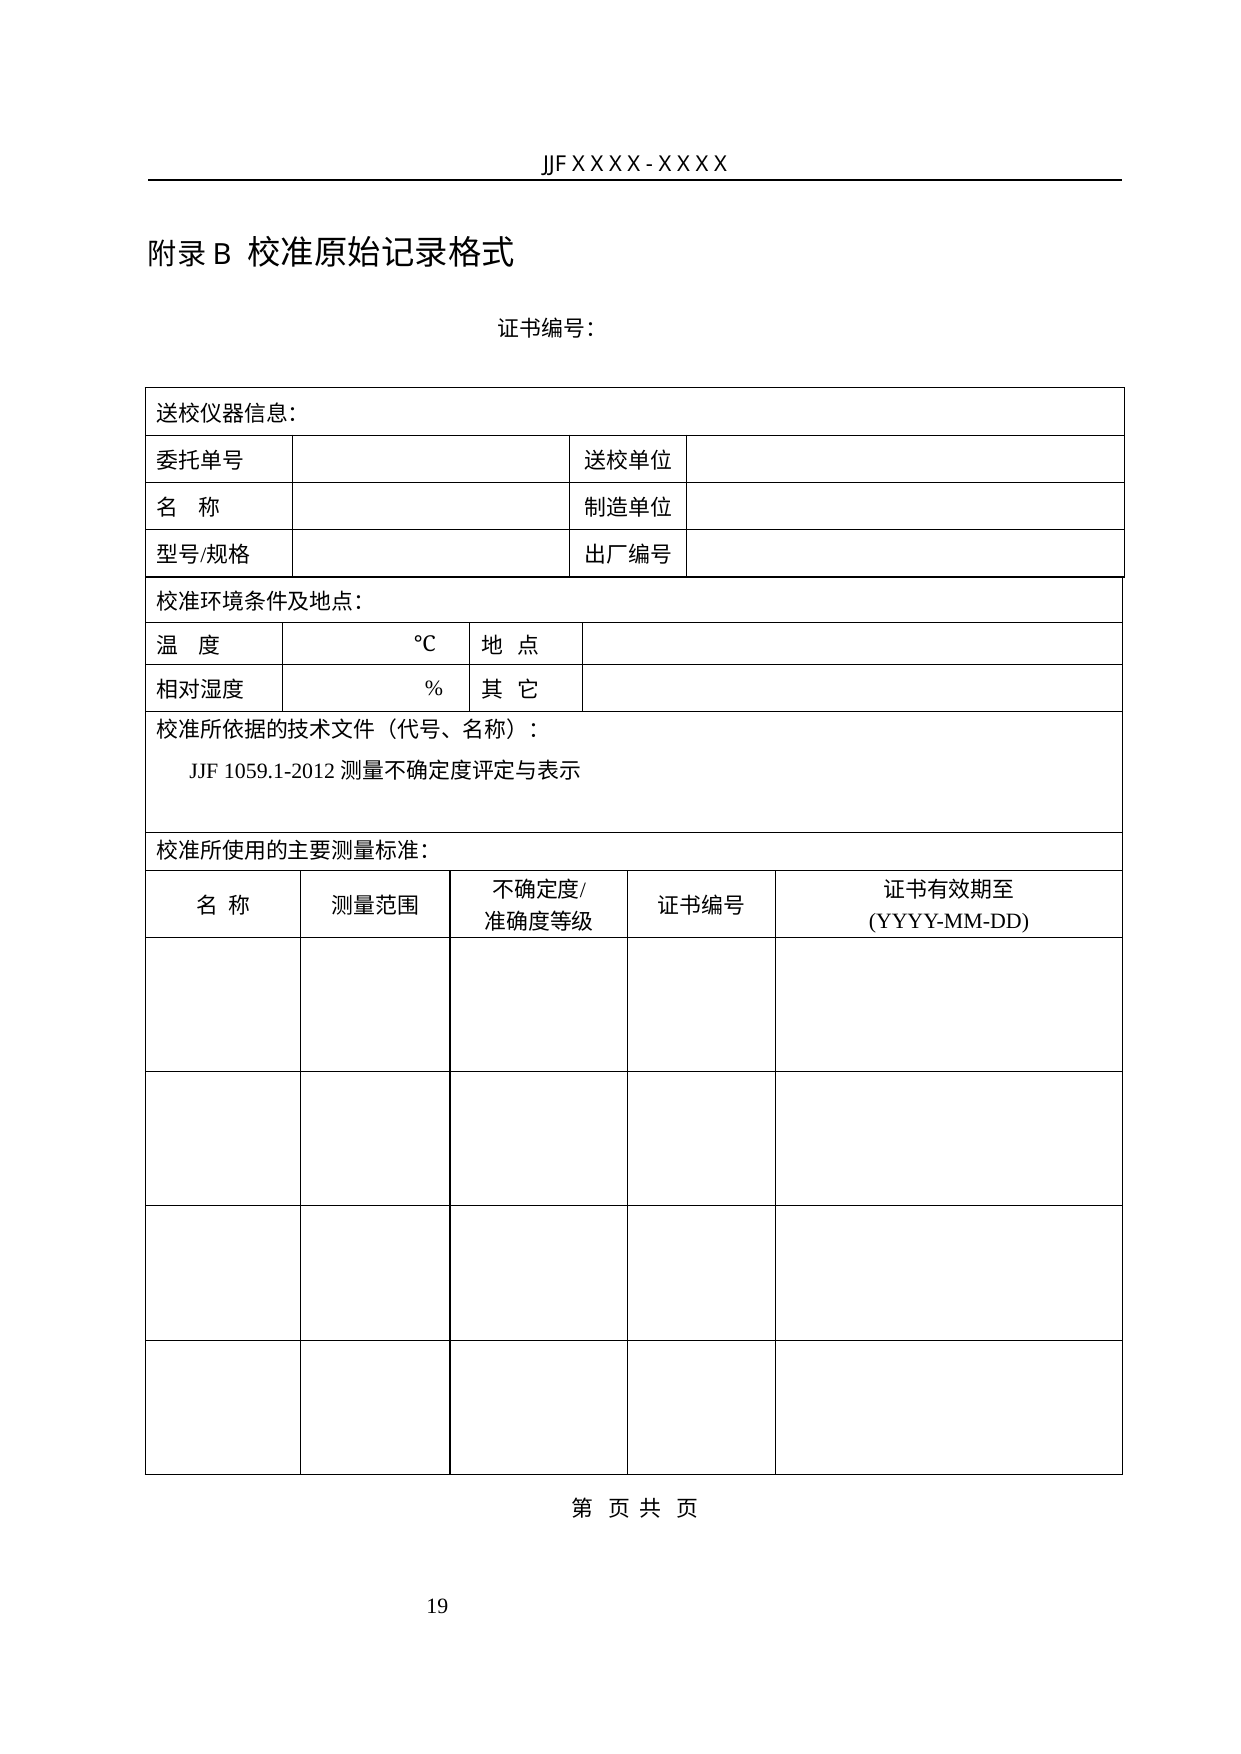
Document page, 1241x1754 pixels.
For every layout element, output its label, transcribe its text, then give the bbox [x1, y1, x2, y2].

table_cell 证书编号 [628, 871, 775, 937]
table_cell [776, 1072, 1122, 1205]
table_cell [301, 1072, 449, 1205]
table_cell [776, 938, 1122, 1071]
table_cell [776, 1341, 1122, 1474]
table_cell [583, 623, 1122, 664]
table_cell [301, 938, 449, 1071]
table_cell 相对湿度 [146, 665, 282, 711]
table_cell [628, 1072, 775, 1205]
table_cell [628, 1341, 775, 1474]
table_cell [146, 1206, 300, 1340]
table_cell [293, 483, 569, 529]
table_cell 制造单位 [570, 483, 686, 529]
table_cell [583, 665, 1122, 711]
table_cell [301, 1341, 449, 1474]
table_cell % [283, 665, 469, 711]
table_cell 校准所使用的主要测量标准： [146, 833, 1122, 870]
text 第 页 共 页 [148, 1491, 1122, 1523]
table_cell [628, 938, 775, 1071]
table_cell [451, 1206, 627, 1340]
table_cell [293, 436, 569, 482]
table_cell [687, 483, 1124, 529]
table_cell 型号/规格 [146, 530, 292, 576]
table_header 送校仪器信息： [146, 388, 1124, 434]
table_cell 其 它 [470, 665, 582, 711]
table_cell [451, 1341, 627, 1474]
table_cell 温 度 [146, 623, 282, 664]
table_cell 测量范围 [301, 871, 449, 937]
table_cell [146, 1072, 300, 1205]
table_cell [776, 1206, 1122, 1340]
table_cell [451, 1072, 627, 1205]
table_cell [451, 938, 627, 1071]
text 证书编号： [148, 311, 1122, 342]
table_cell 不确定度/ 准确度等级 [451, 871, 627, 937]
table_cell [146, 1341, 300, 1474]
table_cell [628, 1206, 775, 1340]
table_cell 地 点 [470, 623, 582, 664]
table_cell [687, 436, 1124, 482]
table_cell 证书有效期至 (YYYY-MM-DD) [776, 871, 1122, 937]
table_cell [301, 1206, 449, 1340]
table_cell 校准所依据的技术文件（代号、名称）： JJF 1059.1-2012 测量不确定度评定与表示 [146, 712, 1122, 832]
table_cell 送校单位 [570, 436, 686, 482]
table_cell 名 称 [146, 871, 300, 937]
table_cell [293, 530, 569, 576]
table_cell [687, 530, 1124, 576]
table_cell 名 称 [146, 483, 292, 529]
table_cell 出厂编号 [570, 530, 686, 576]
table_cell 委托单号 [146, 436, 292, 482]
table_cell 校准环境条件及地点： [146, 578, 1122, 622]
table_cell ℃ [283, 623, 469, 664]
text 附录B 校准原始记录格式 [148, 217, 1133, 282]
table_cell [146, 938, 300, 1071]
